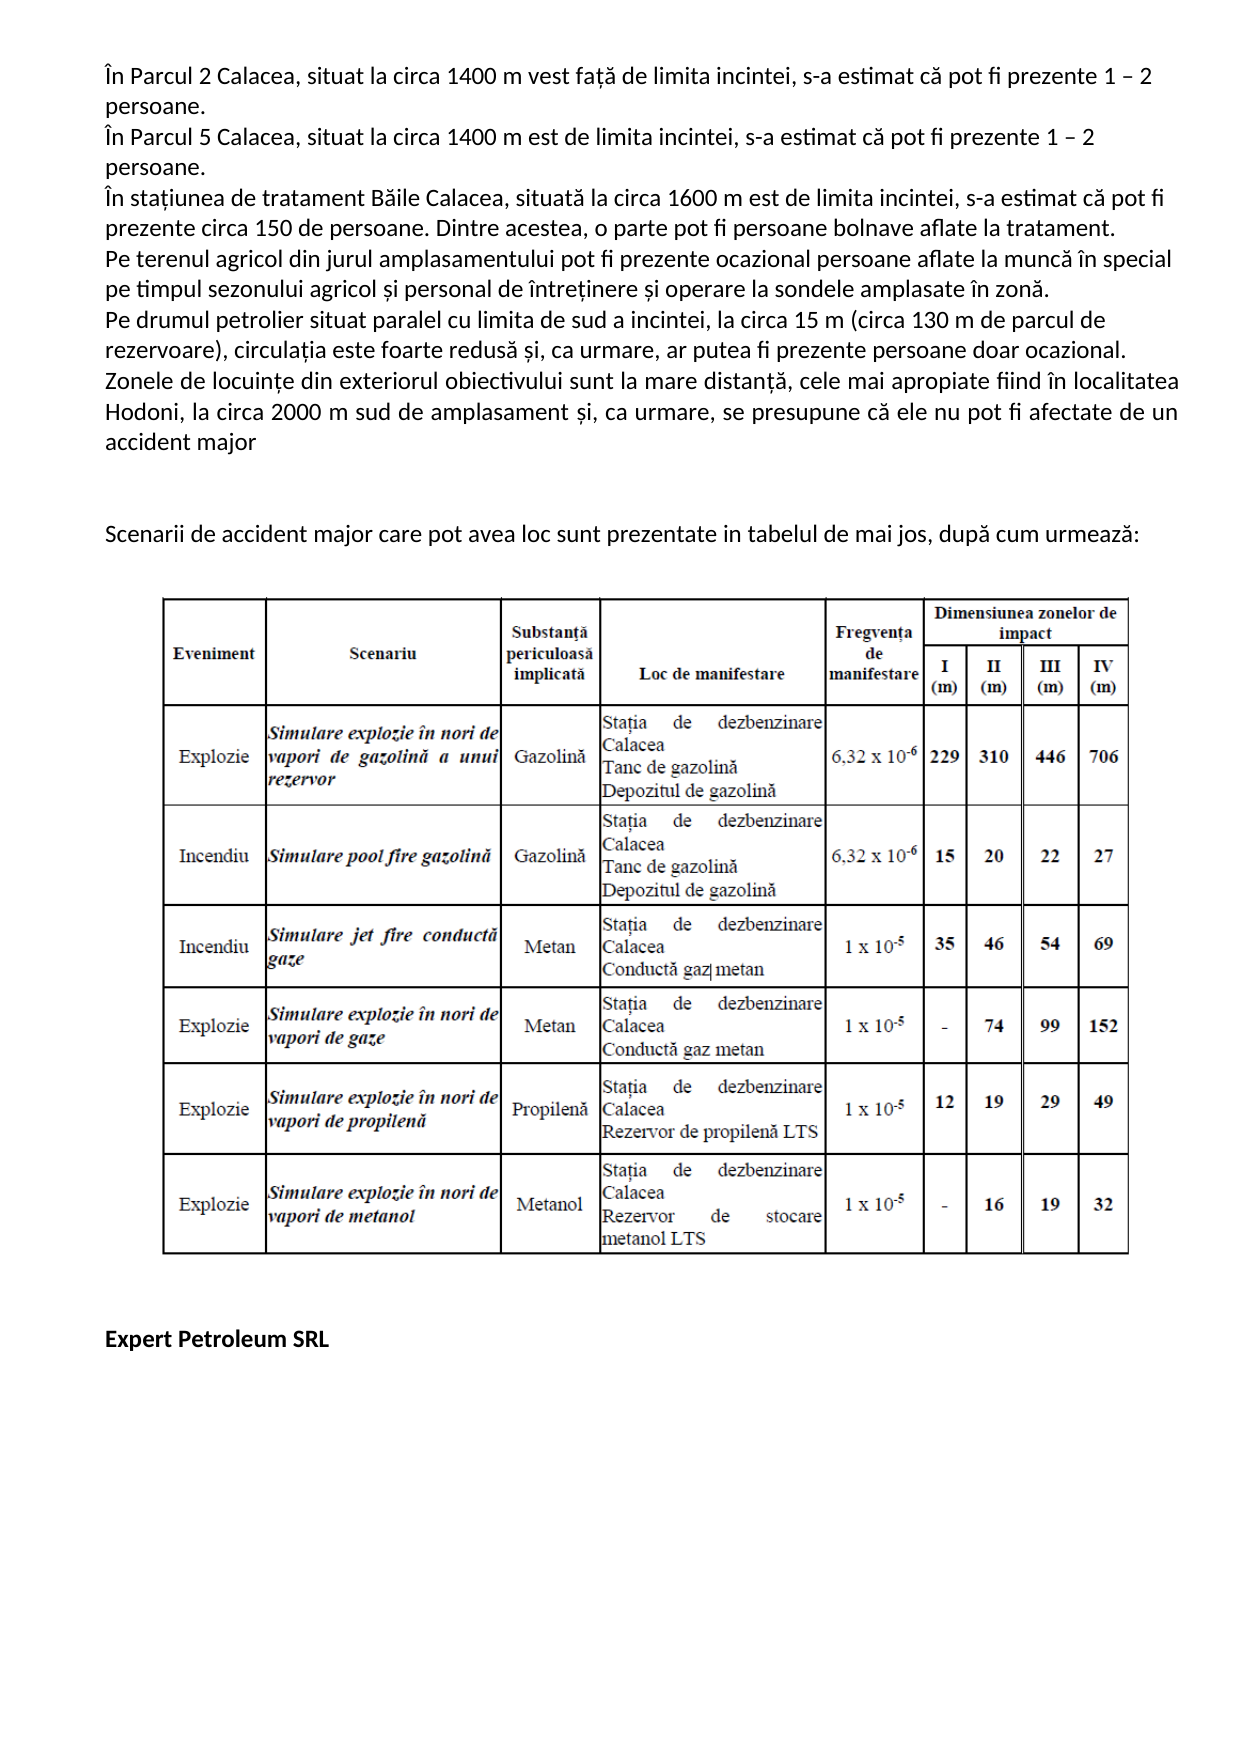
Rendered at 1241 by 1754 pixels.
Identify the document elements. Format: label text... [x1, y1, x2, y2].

text În Parcul 2 Calacea, situat la circa 1400 m vest faţă de limita incintei, s-a estimat că pot fi prezente 1 – 2 persoane. [105, 60, 1180, 121]
picture [155, 578, 1130, 1263]
text Pe terenul agricol din jurul amplasamentului pot fi prezente ocazional persoane aflate la muncă în special pe timpul sezonului agricol şi personal de întreţinere şi operare la sondele amplasate în zonă. [105, 243, 1180, 304]
text Scenarii de accident major care pot avea loc sunt prezentate in tabelul de mai jos, după cum urmează: [75, 518, 1180, 548]
text Pe drumul petrolier situat paralel cu limita de sud a incintei, la circa 15 m (circa 130 m de parcul de rezervoare), circulaţia este foarte redusă şi, ca urmare, ar putea fi prezente persoane doar ocazional. [105, 304, 1180, 365]
text În Parcul 5 Calacea, situat la circa 1400 m est de limita incintei, s-a estimat că pot fi prezente 1 – 2 persoane. [105, 121, 1180, 182]
text În staţiunea de tratament Băile Calacea, situată la circa 1600 m est de limita incintei, s-a estimat că pot fi prezente circa 150 de persoane. Dintre acestea, o parte pot fi persoane bolnave aflate la tratament. [105, 182, 1180, 243]
text Expert Petroleum SRL [105, 1324, 1180, 1354]
text Zonele de locuinţe din exteriorul obiectivului sunt la mare distanţă, cele mai apropiate fiind în localitatea Hodoni, la circa 2000 m sud de amplasament şi, ca urmare, se presupune că ele nu pot fi afectate de un accident major [105, 365, 1180, 457]
